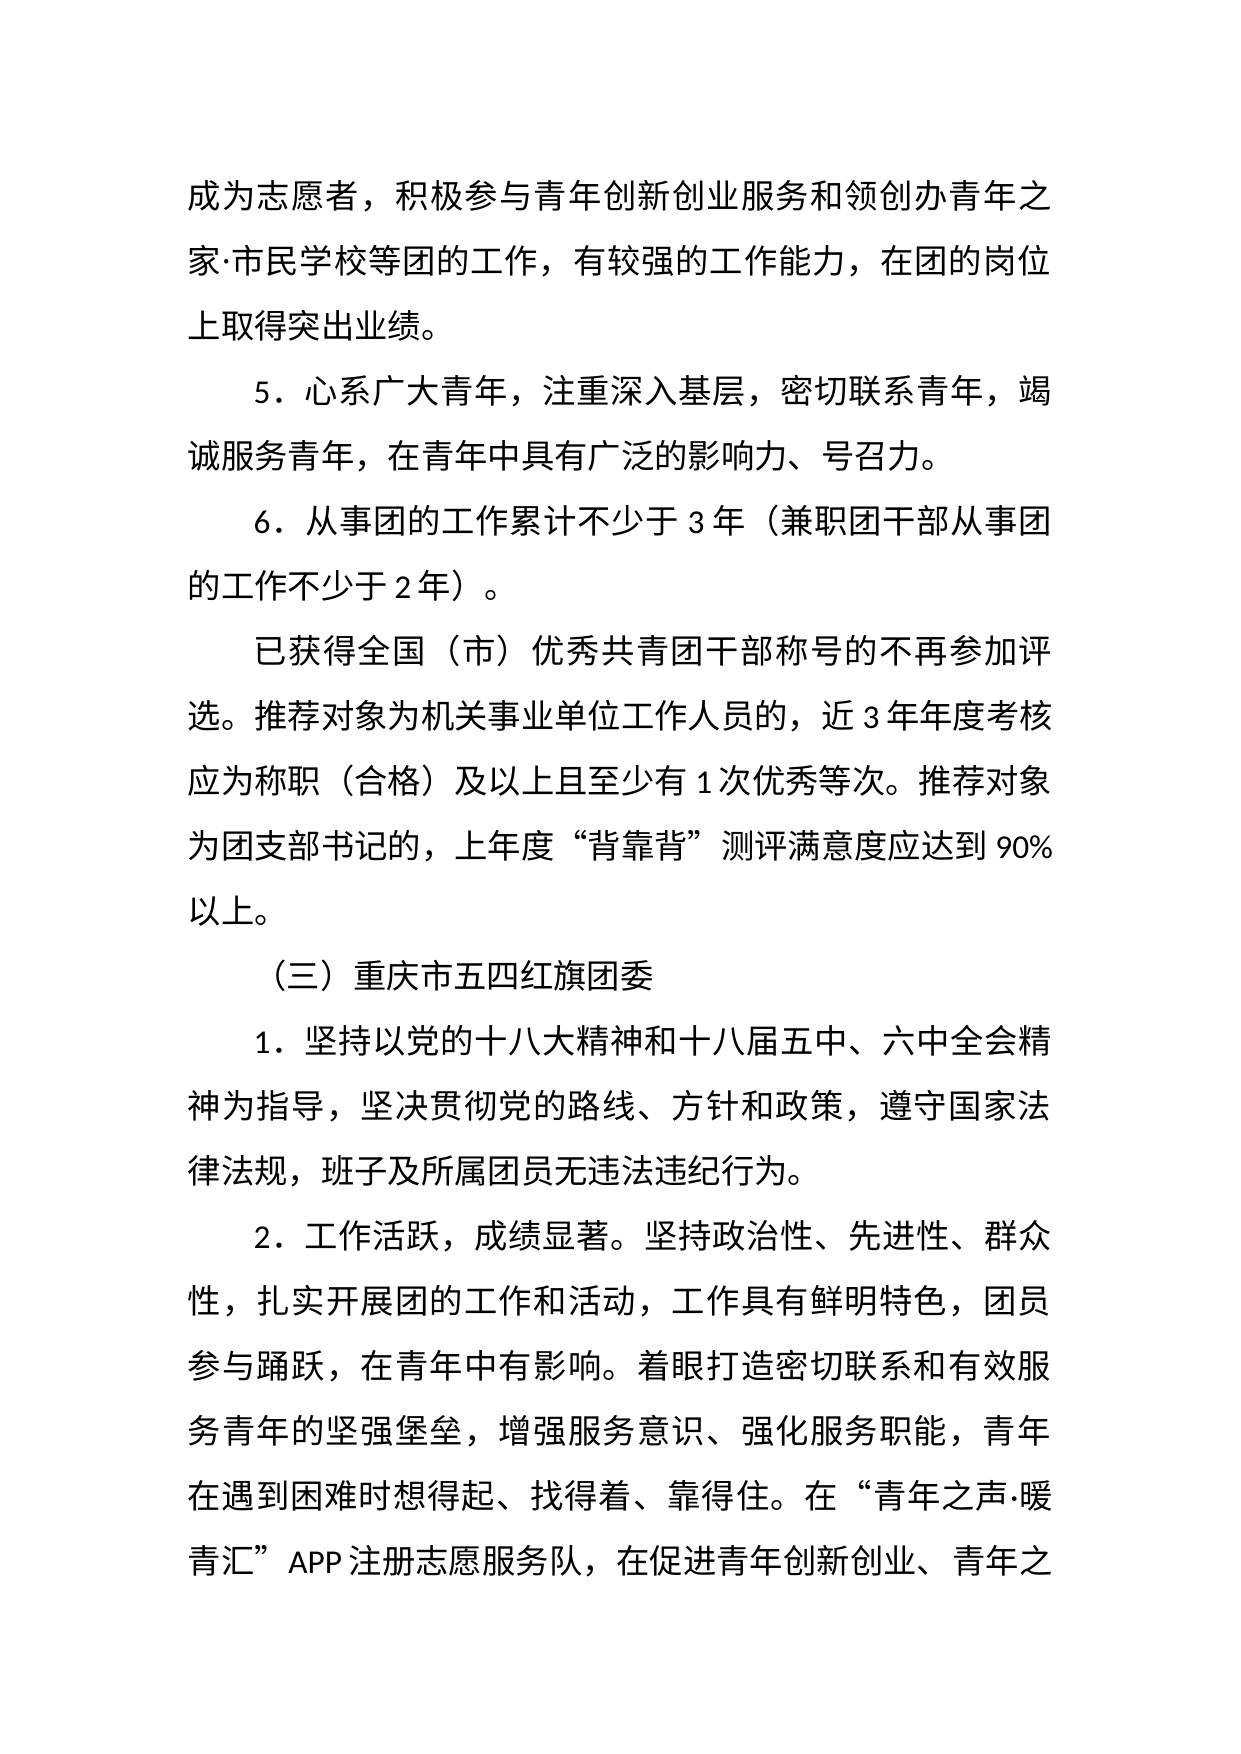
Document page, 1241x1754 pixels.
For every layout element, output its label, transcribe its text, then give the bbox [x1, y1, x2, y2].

text （三）重庆市五四红旗团委 [187, 942, 1053, 1007]
text 1．坚持以党的十八大精神和十八届五中、六中全会精神为指导，坚决贯彻党的路线、方针和政策，遵守国家法律法规，班子及所属团员无违法违纪行为。 [187, 1007, 1053, 1202]
text 6．从事团的工作累计不少于3年（兼职团干部从事团的工作不少于2年）。 [187, 487, 1053, 617]
text 5．心系广大青年，注重深入基层，密切联系青年，竭诚服务青年，在青年中具有广泛的影响力、号召力。 [187, 357, 1053, 487]
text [187, 162, 1053, 357]
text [187, 1202, 1053, 1592]
text 已获得全国（市）优秀共青团干部称号的不再参加评选。推荐对象为机关事业单位工作人员的，近3年年度考核应为称职（合格）及以上且至少有1次优秀等次。推荐对象为团支部书记的，上年度“背靠背”测评满意度应达到90%以上。 [187, 617, 1053, 942]
